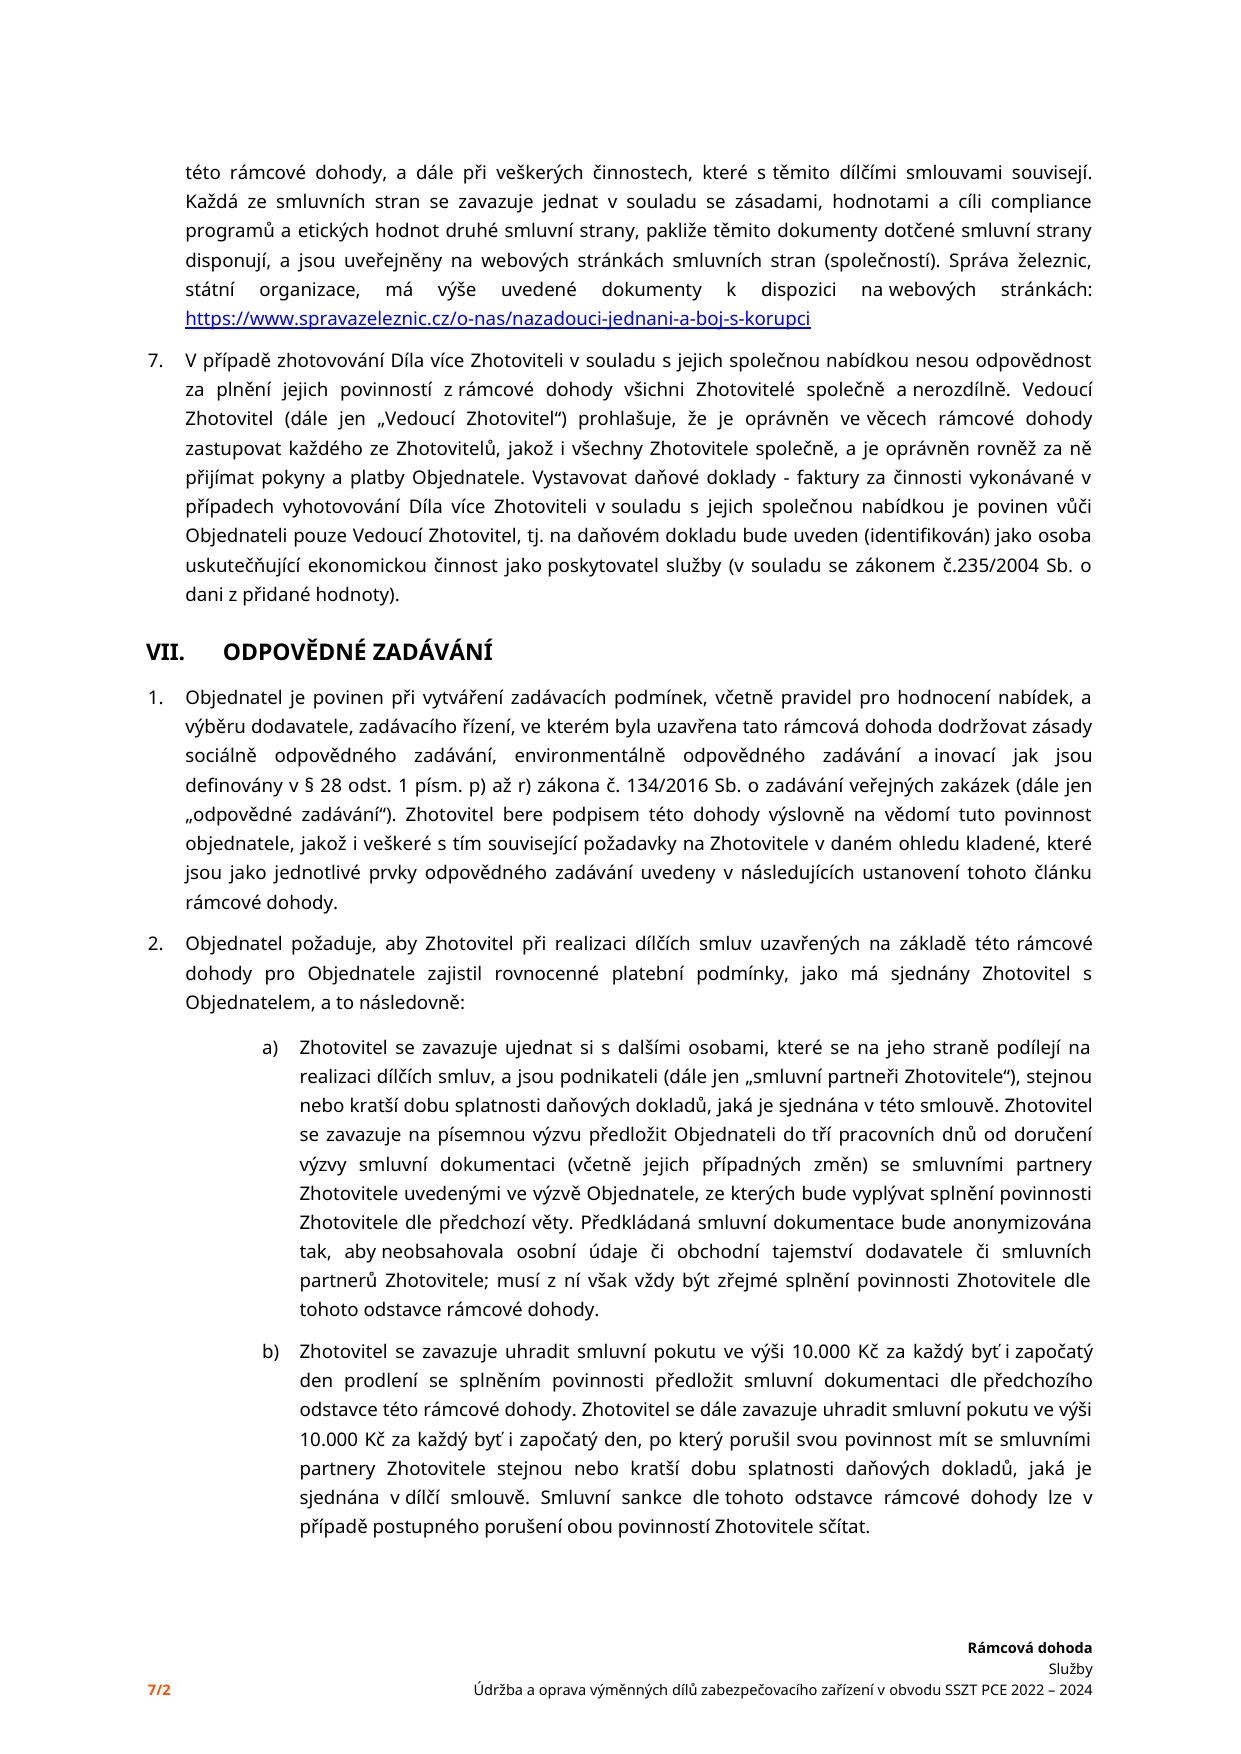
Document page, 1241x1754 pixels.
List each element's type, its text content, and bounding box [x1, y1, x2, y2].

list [148, 159, 1093, 331]
list V případě zhotovování Díla více Zhotoviteli v souladu s jejich společnou nabídkou nesou odpovědnost za plnění jejich povinností z rámcové dohody všichni Zhotovitelé společně a nerozdílně. Vedoucí Zhotovitel (dále jen „Vedoucí Zhotovitel“) prohlašuje, že je oprávněn ve věcech rámcové dohody zastupovat každého ze Zhotovitelů, jakož i všechny Zhotovitele společně, a je oprávněn rovněž za ně přijímat pokyny a platby Objednatele. Vystavovat daňové doklady - faktury za činnosti vykonávané v případech vyhotovování Díla více Zhotoviteli v souladu s jejich společnou nabídkou je povinen vůči Objednateli pouze Vedoucí Zhotovitel, tj. na daňovém dokladu bude uveden (identifikován) jako osoba uskutečňující ekonomickou činnost jako poskytovatel služby (v souladu se zákonem č.235/2004 Sb. o dani z přidané hodnoty). [148, 347, 1093, 607]
list Zhotovitel se zavazuje ujednat si s dalšími osobami, které se na jeho straně podílejí na realizaci dílčích smluv, a jsou podnikateli (dále jen „smluvní partneři Zhotovitele“), stejnou nebo kratší dobu splatnosti daňových dokladů, jaká je sjednána v této smlouvě. Zhotovitel se zavazuje na písemnou výzvu předložit Objednateli do tří pracovních dnů od doručení výzvy smluvní dokumentaci (včetně jejich případných změn) se smluvními partnery Zhotovitele uvedenými ve výzvě Objednatele, ze kterých bude vyplývat splnění povinnosti Zhotovitele dle předchozí věty. Předkládaná smluvní dokumentace bude anonymizována tak, aby neobsahovala osobní údaje či obchodní tajemství dodavatele či smluvních partnerů Zhotovitele; musí z ní však vždy být zřejmé splnění povinnosti Zhotovitele dle tohoto odstavce rámcové dohody. [262, 1031, 1093, 1323]
list Objednatel je povinen při vytváření zadávacích podmínek, včetně pravidel pro hodnocení nabídek, a výběru dodavatele, zadávacího řízení, ve kterém byla uzavřena tato rámcová dohoda dodržovat zásady sociálně odpovědného zadávání, environmentálně odpovědného zadávání a inovací jak jsou definovány v § 28 odst. 1 písm. p) až r) zákona č. 134/2016 Sb. o zadávání veřejných zakázek (dále jen „odpovědné zadávání“). Zhotovitel bere podpisem této dohody výslovně na vědomí tuto povinnost objednatele, jakož i veškeré s tím související požadavky na Zhotovitele v daném ohledu kladené, které jsou jako jednotlivé prvky odpovědného zadávání uvedeny v následujících ustanovení tohoto článku rámcové dohody. [148, 684, 1093, 914]
list Zhotovitel se zavazuje uhradit smluvní pokutu ve výši 10.000 Kč za každý byť i započatý den prodlení se splněním povinnosti předložit smluvní dokumentaci dle předchozího odstavce této rámcové dohody. Zhotovitel se dále zavazuje uhradit smluvní pokutu ve výši 10.000 Kč za každý byť i započatý den, po který porušil svou povinnost mít se smluvními partnery Zhotovitele stejnou nebo kratší dobu splatnosti daňových dokladů, jaká je sjednána v dílčí smlouvě. Smluvní sankce dle tohoto odstavce rámcové dohody lze v případě postupného porušení obou povinností Zhotovitele sčítat. [262, 1335, 1093, 1539]
list Objednatel požaduje, aby Zhotovitel při realizaci dílčích smluv uzavřených na základě této rámcové dohody pro Objednatele zajistil rovnocenné platební podmínky, jako má sjednány Zhotovitel s Objednatelem, a to následovně: [148, 931, 1093, 1015]
list ODPOVĚDNÉ ZADÁVÁNÍ [185, 636, 1093, 667]
